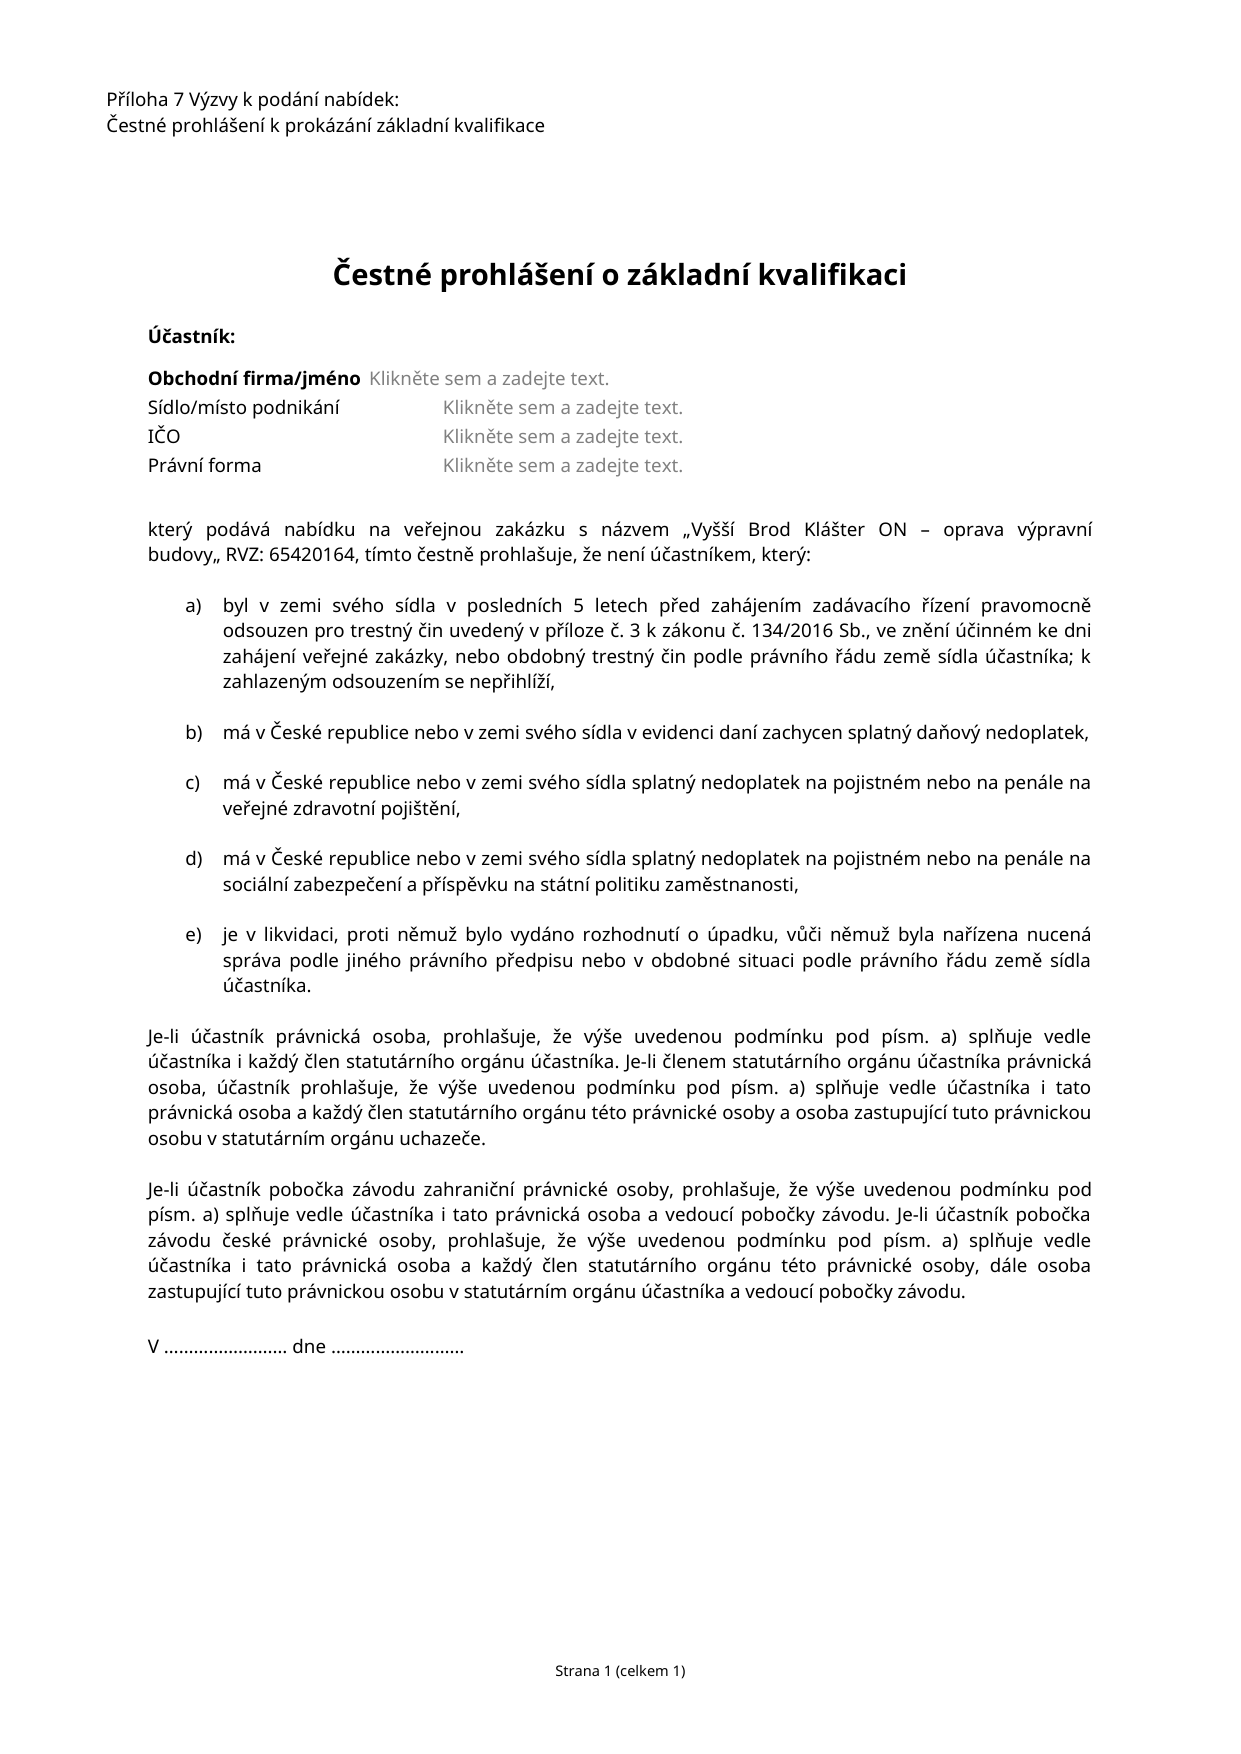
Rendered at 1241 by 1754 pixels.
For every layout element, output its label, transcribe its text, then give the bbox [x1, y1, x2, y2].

list byl v zemi svého sídla v posledních 5 letech před zahájením zadávacího řízení pravomocně odsouzen pro trestný čin uvedený v příloze č. 3 k zákonu č. 134/2016 Sb., ve znění účinném ke dni zahájení veřejné zakázky, nebo obdobný trestný čin podle právního řádu země sídla účastníka; k zahlazeným odsouzením se nepřihlíží, [185, 592, 1093, 694]
text IČO [148, 420, 1093, 449]
text Je-li účastník pobočka závodu zahraniční právnické osoby, prohlašuje, že výše uvedenou podmínku pod písm. a) splňuje vedle účastníka i tato právnická osoba a vedoucí pobočky závodu. Je-li účastník pobočka závodu české právnické osoby, prohlašuje, že výše uvedenou podmínku pod písm. a) splňuje vedle účastníka i tato právnická osoba a každý člen statutárního orgánu této právnické osoby, dále osoba zastupující tuto právnickou osobu v statutárním orgánu účastníka a vedoucí pobočky závodu. [148, 1176, 1093, 1304]
text Je-li účastník právnická osoba, prohlašuje, že výše uvedenou podmínku pod písm. a) splňuje vedle účastníka i každý člen statutárního orgánu účastníka. Je-li členem statutárního orgánu účastníka právnická osoba, účastník prohlašuje, že výše uvedenou podmínku pod písm. a) splňuje vedle účastníka i tato právnická osoba a každý člen statutárního orgánu této právnické osoby a osoba zastupující tuto právnickou osobu v statutárním orgánu uchazeče. [148, 1023, 1093, 1151]
list má v České republice nebo v zemi svého sídla splatný nedoplatek na pojistném nebo na penále na veřejné zdravotní pojištění, [185, 769, 1093, 821]
list je v likvidaci, proti němuž bylo vydáno rozhodnutí o úpadku, vůči němuž byla nařízena nucená správa podle jiného právního předpisu nebo v obdobné situaci podle právního řádu země sídla účastníka. [185, 922, 1093, 998]
text Obchodní firma/jméno [148, 362, 1093, 391]
title Čestné prohlášení o základní kvalifikaci [148, 254, 1093, 293]
text V ………………….… dne ……………………… [148, 1329, 1092, 1358]
text Sídlo/místo podnikání [148, 391, 1093, 420]
text který podává nabídku na veřejnou zakázku s názvem „Vyšší Brod Klášter ON – oprava výpravní budovy„ RVZ: 65420164, tímto čestně prohlašuje, že není účastníkem, který: [148, 516, 1093, 567]
list má v České republice nebo v zemi svého sídla splatný nedoplatek na pojistném nebo na penále na sociální zabezpečení a příspěvku na státní politiku zaměstnanosti, [185, 846, 1093, 897]
list má v České republice nebo v zemi svého sídla v evidenci daní zachycen splatný daňový nedoplatek, [185, 719, 1093, 744]
text Právní forma [148, 449, 1093, 478]
text Účastník: [148, 318, 1093, 349]
